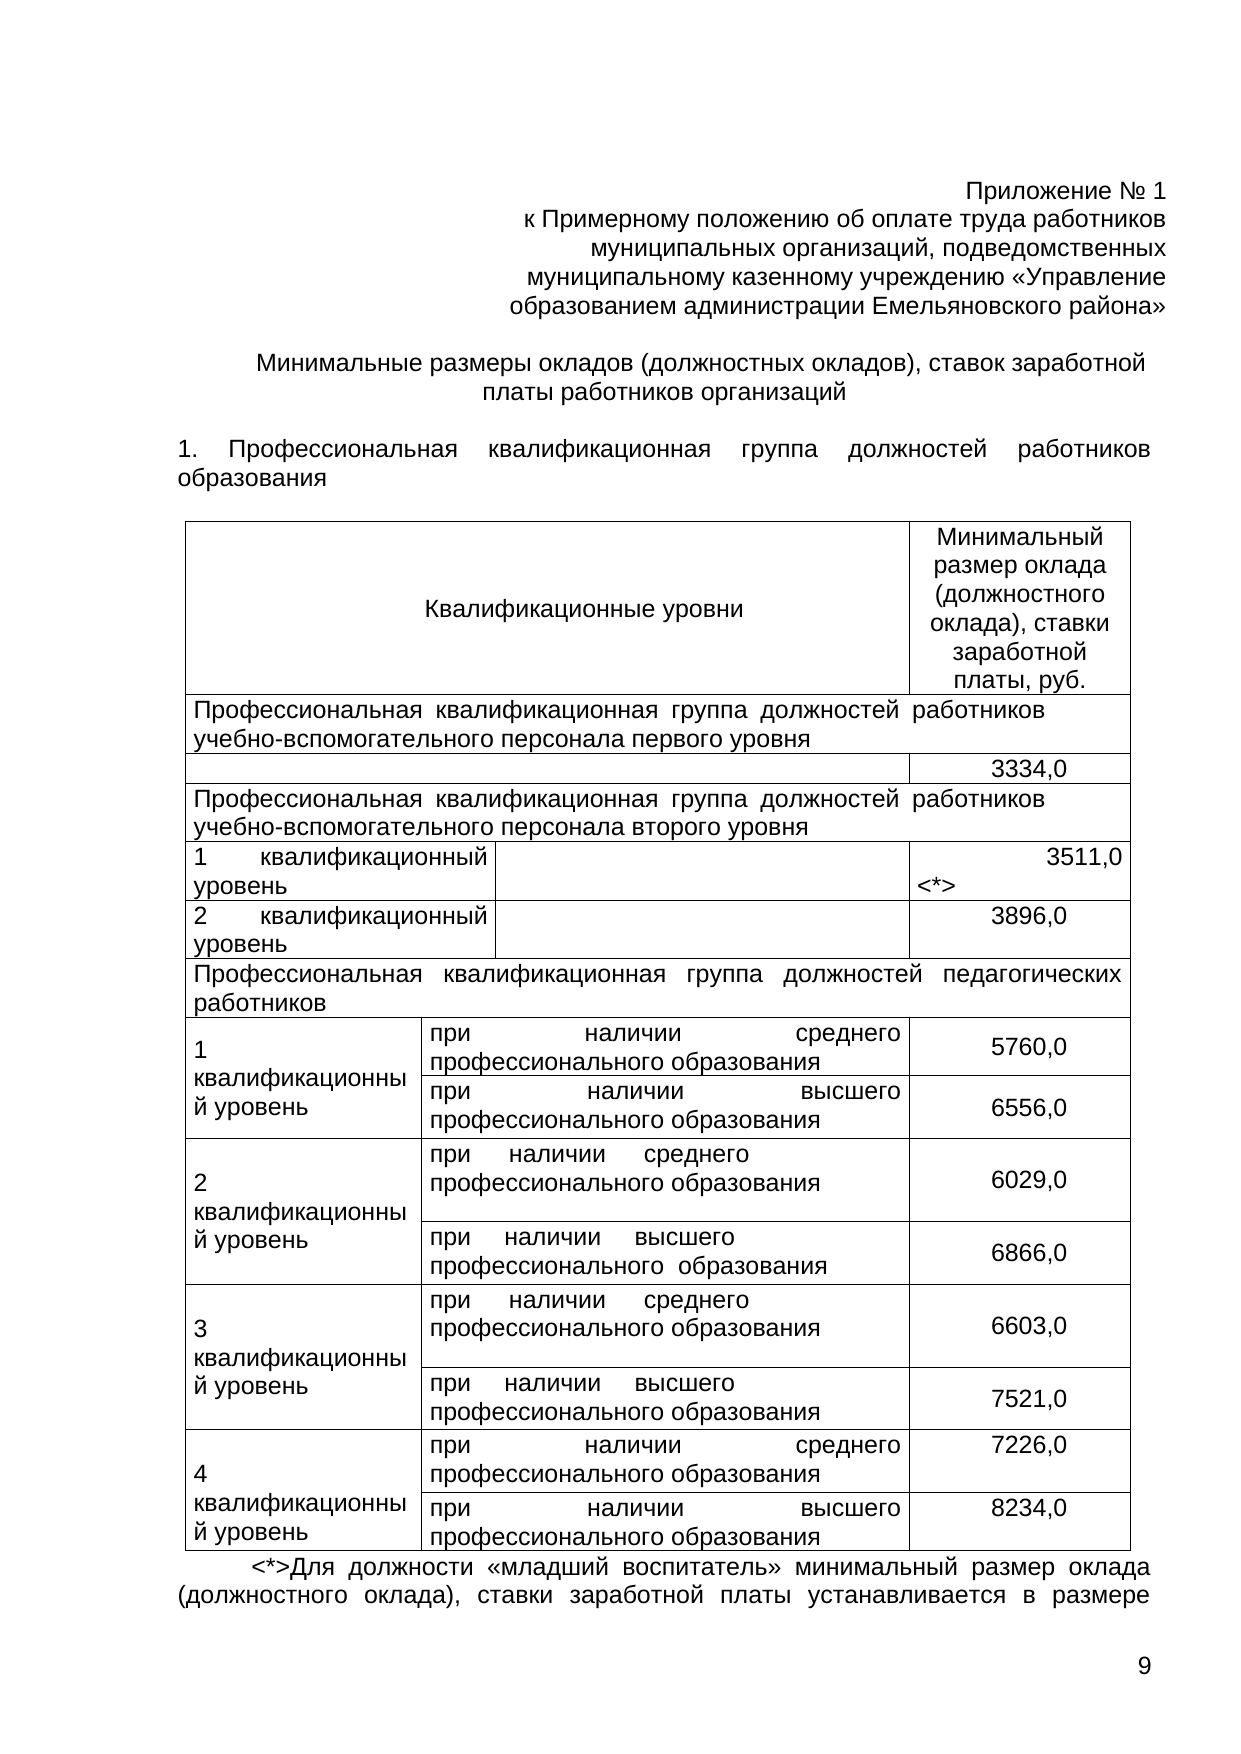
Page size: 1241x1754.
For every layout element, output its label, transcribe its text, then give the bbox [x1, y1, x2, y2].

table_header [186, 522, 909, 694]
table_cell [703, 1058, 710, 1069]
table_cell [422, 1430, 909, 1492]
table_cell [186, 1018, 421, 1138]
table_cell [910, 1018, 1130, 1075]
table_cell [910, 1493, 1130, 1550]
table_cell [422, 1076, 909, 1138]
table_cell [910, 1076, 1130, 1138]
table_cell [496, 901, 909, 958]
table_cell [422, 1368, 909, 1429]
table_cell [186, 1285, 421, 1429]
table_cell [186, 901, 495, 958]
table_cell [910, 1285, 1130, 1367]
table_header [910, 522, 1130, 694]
text 1. Профессиональная квалификационная группа должностей работников образования [177, 434, 1152, 492]
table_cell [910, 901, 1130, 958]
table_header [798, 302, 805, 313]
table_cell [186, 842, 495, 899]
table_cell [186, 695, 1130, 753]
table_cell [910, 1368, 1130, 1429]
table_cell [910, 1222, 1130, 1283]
text Минимальные размеры окладов (должностных окладов), ставок заработной платы работников организаций [177, 348, 1152, 406]
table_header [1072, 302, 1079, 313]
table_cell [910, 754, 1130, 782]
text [177, 1551, 1152, 1609]
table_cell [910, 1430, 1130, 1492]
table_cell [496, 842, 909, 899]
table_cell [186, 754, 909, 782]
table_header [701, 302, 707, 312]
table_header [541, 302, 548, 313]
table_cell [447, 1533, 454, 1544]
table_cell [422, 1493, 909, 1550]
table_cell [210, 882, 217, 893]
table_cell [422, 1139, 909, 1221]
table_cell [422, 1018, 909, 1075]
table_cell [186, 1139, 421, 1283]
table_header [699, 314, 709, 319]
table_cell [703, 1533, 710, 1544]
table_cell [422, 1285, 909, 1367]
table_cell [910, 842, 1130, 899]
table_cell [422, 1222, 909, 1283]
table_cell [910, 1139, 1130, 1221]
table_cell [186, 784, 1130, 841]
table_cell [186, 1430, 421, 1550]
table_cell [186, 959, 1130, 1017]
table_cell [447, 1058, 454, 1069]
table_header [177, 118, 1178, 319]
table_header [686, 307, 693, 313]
